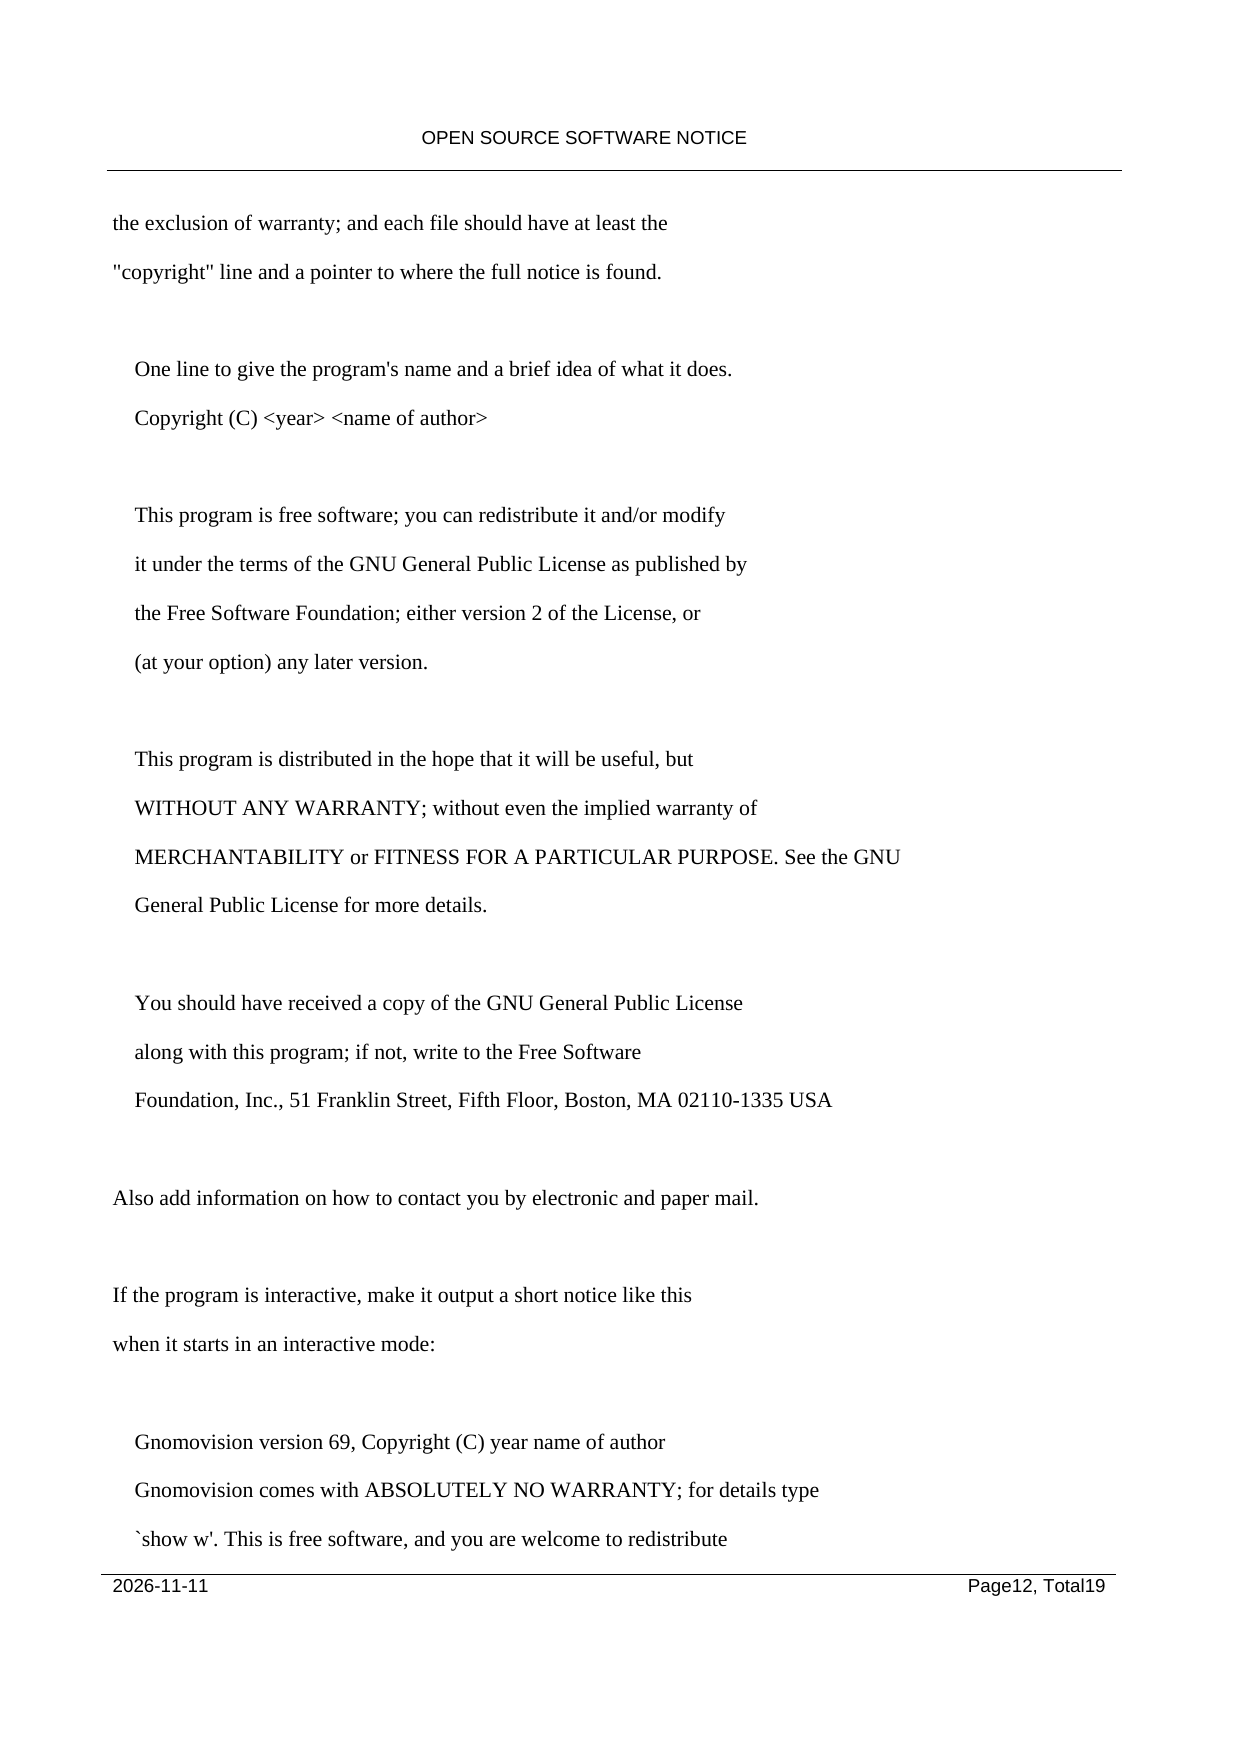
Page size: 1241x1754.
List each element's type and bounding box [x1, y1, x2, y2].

text [112, 206, 1128, 1555]
